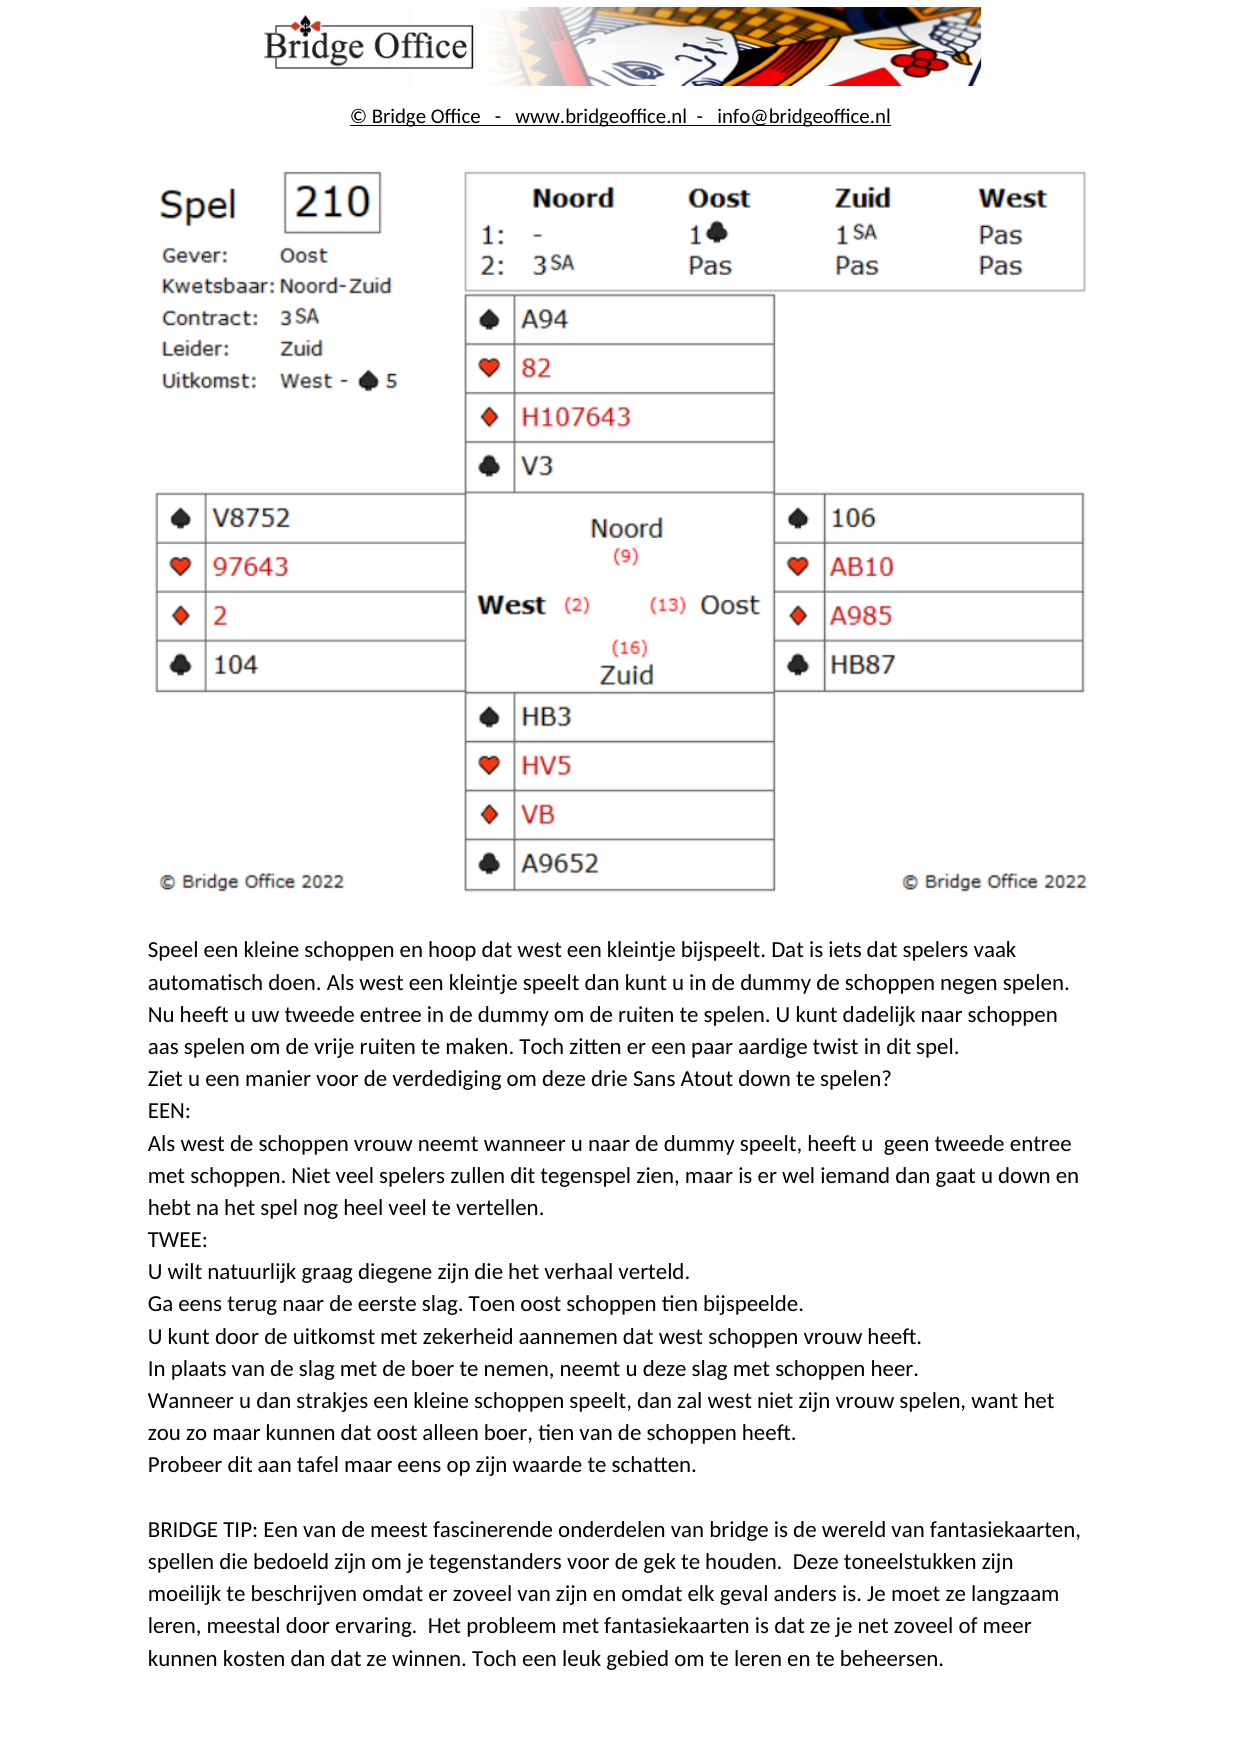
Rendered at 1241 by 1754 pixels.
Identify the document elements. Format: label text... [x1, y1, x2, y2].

text Nu heeft u uw tweede entree in de dummy om de ruiten te spelen. U kunt dadelijk naar schoppen aas spelen om de vrije ruiten te maken. Toch zitten er een paar aardige twist in dit spel. [148, 1000, 1093, 1060]
text Ga eens terug naar de eerste slag. Toen oost schoppen tien bijspeelde. [148, 1289, 1093, 1318]
text BRIDGE TIP: Een van de meest fascinerende onderdelen van bridge is de wereld van fantasiekaarten, spellen die bedoeld zijn om je tegenstanders voor de gek te houden. Deze toneelstukken zijn moeilijk te beschrijven omdat er zoveel van zijn en omdat elk geval anders is. Je moet ze langzaam leren, meestal door ervaring. Het probleem met fantasiekaarten is dat ze je net zoveel of meer kunnen kosten dan dat ze winnen. Toch een leuk gebied om te leren en te beheersen. [148, 1515, 1093, 1672]
text Wanneer u dan strakjes een kleine schoppen speelt, dan zal west niet zijn vrouw spelen, want het zou zo maar kunnen dat oost alleen boer, tien van de schoppen heeft. [148, 1386, 1093, 1446]
text Ziet u een manier voor de verdediging om deze drie Sans Atout down te spelen? [148, 1064, 1093, 1092]
text Als west de schoppen vrouw neemt wanneer u naar de dummy speelt, heeft u geen tweede entree met schoppen. Niet veel spelers zullen dit tegenspel zien, maar is er wel iemand dan gaat u down en hebt na het spel nog heel veel te vertellen. [148, 1129, 1093, 1221]
text U kunt door de uitkomst met zekerheid aannemen dat west schoppen vrouw heeft. [148, 1322, 1093, 1350]
text Speel een kleine schoppen en hoop dat west een kleintje bijspeelt. Dat is iets dat spelers vaak automatisch doen. Als west een kleintje speelt dan kunt u in de dummy de schoppen negen spelen. [148, 936, 1093, 996]
text Probeer dit aan tafel maar eens op zijn waarde te schatten. [148, 1451, 1093, 1478]
picture [237, 7, 980, 85]
text U wilt natuurlijk graag diegene zijn die het verhaal verteld. [148, 1257, 1093, 1285]
text TWEE: [148, 1225, 1093, 1253]
text In plaats van de slag met de boer te nemen, neemt u deze slag met schoppen heer. [148, 1354, 1093, 1382]
text EEN: [148, 1096, 1093, 1124]
picture [147, 160, 1093, 900]
